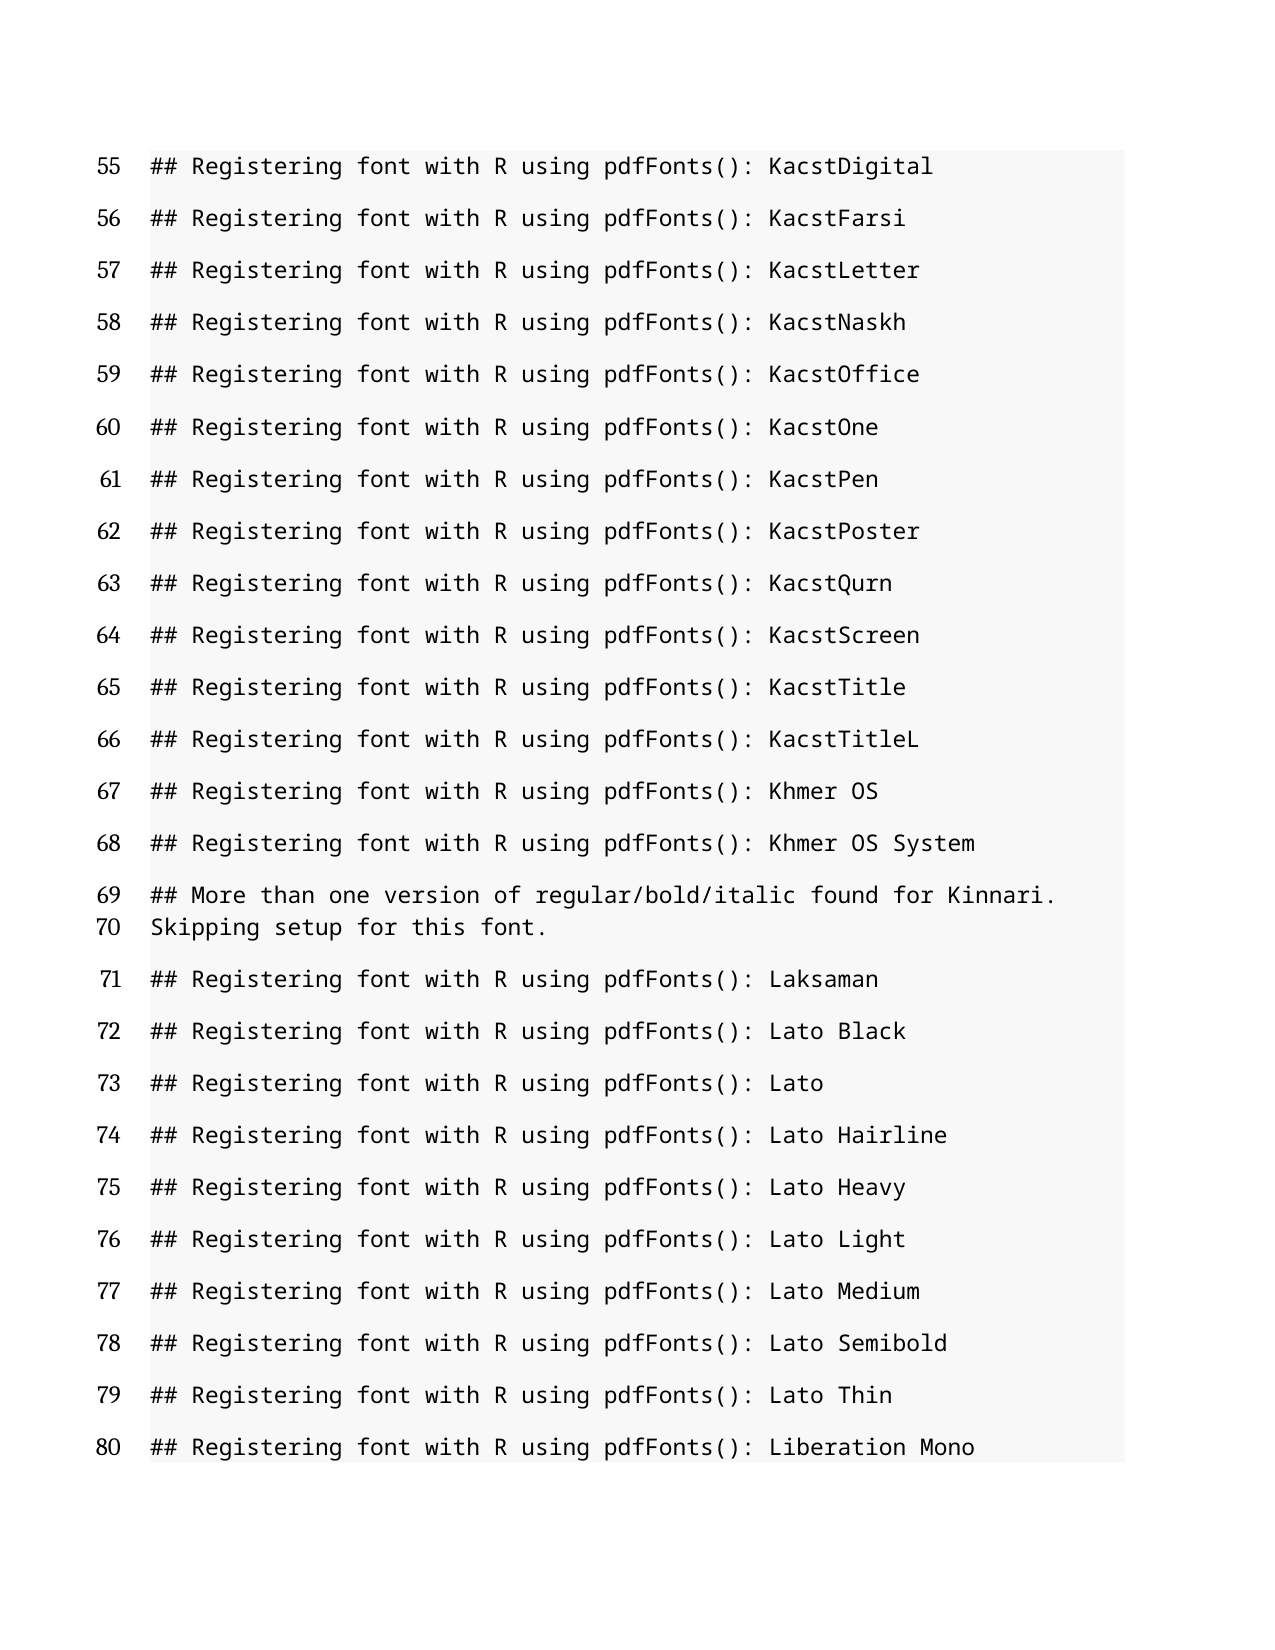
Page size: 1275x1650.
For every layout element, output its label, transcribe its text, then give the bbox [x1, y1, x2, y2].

text ## Registering font with R using pdfFonts(): Lato Hairline [150, 1119, 1125, 1150]
text ## Registering font with R using pdfFonts(): KacstPen [150, 462, 1125, 494]
text ## Registering font with R using pdfFonts(): KacstLetter [150, 254, 1125, 285]
text ## Registering font with R using pdfFonts(): Lato Semibold [150, 1327, 1125, 1358]
text ## Registering font with R using pdfFonts(): Lato Thin [150, 1379, 1125, 1410]
text ## Registering font with R using pdfFonts(): Khmer OS [150, 775, 1125, 806]
text ## Registering font with R using pdfFonts(): KacstDigital [150, 150, 1125, 181]
text ## Registering font with R using pdfFonts(): KacstQurn [150, 567, 1125, 598]
text ## Registering font with R using pdfFonts(): KacstTitleL [150, 723, 1125, 754]
text ## Registering font with R using pdfFonts(): Lato Medium [150, 1275, 1125, 1306]
text ## Registering font with R using pdfFonts(): Lato [150, 1067, 1125, 1098]
text ## Registering font with R using pdfFonts(): KacstOne [150, 410, 1125, 442]
text ## Registering font with R using pdfFonts(): KacstTitle [150, 671, 1125, 702]
text ## Registering font with R using pdfFonts(): Liberation Mono [150, 1431, 1125, 1462]
text ## Registering font with R using pdfFonts(): Lato Light [150, 1223, 1125, 1254]
text ## More than one version of regular/bold/italic found for Kinnari. Skipping setup for this font. [150, 879, 1125, 942]
text ## Registering font with R using pdfFonts(): Lato Heavy [150, 1171, 1125, 1202]
text ## Registering font with R using pdfFonts(): Khmer OS System [150, 827, 1125, 858]
text ## Registering font with R using pdfFonts(): Lato Black [150, 1014, 1125, 1046]
text ## Registering font with R using pdfFonts(): KacstScreen [150, 619, 1125, 650]
text ## Registering font with R using pdfFonts(): KacstPoster [150, 514, 1125, 546]
text ## Registering font with R using pdfFonts(): KacstFarsi [150, 202, 1125, 233]
text ## Registering font with R using pdfFonts(): Laksaman [150, 962, 1125, 994]
text ## Registering font with R using pdfFonts(): KacstNaskh [150, 306, 1125, 337]
text ## Registering font with R using pdfFonts(): KacstOffice [150, 358, 1125, 389]
